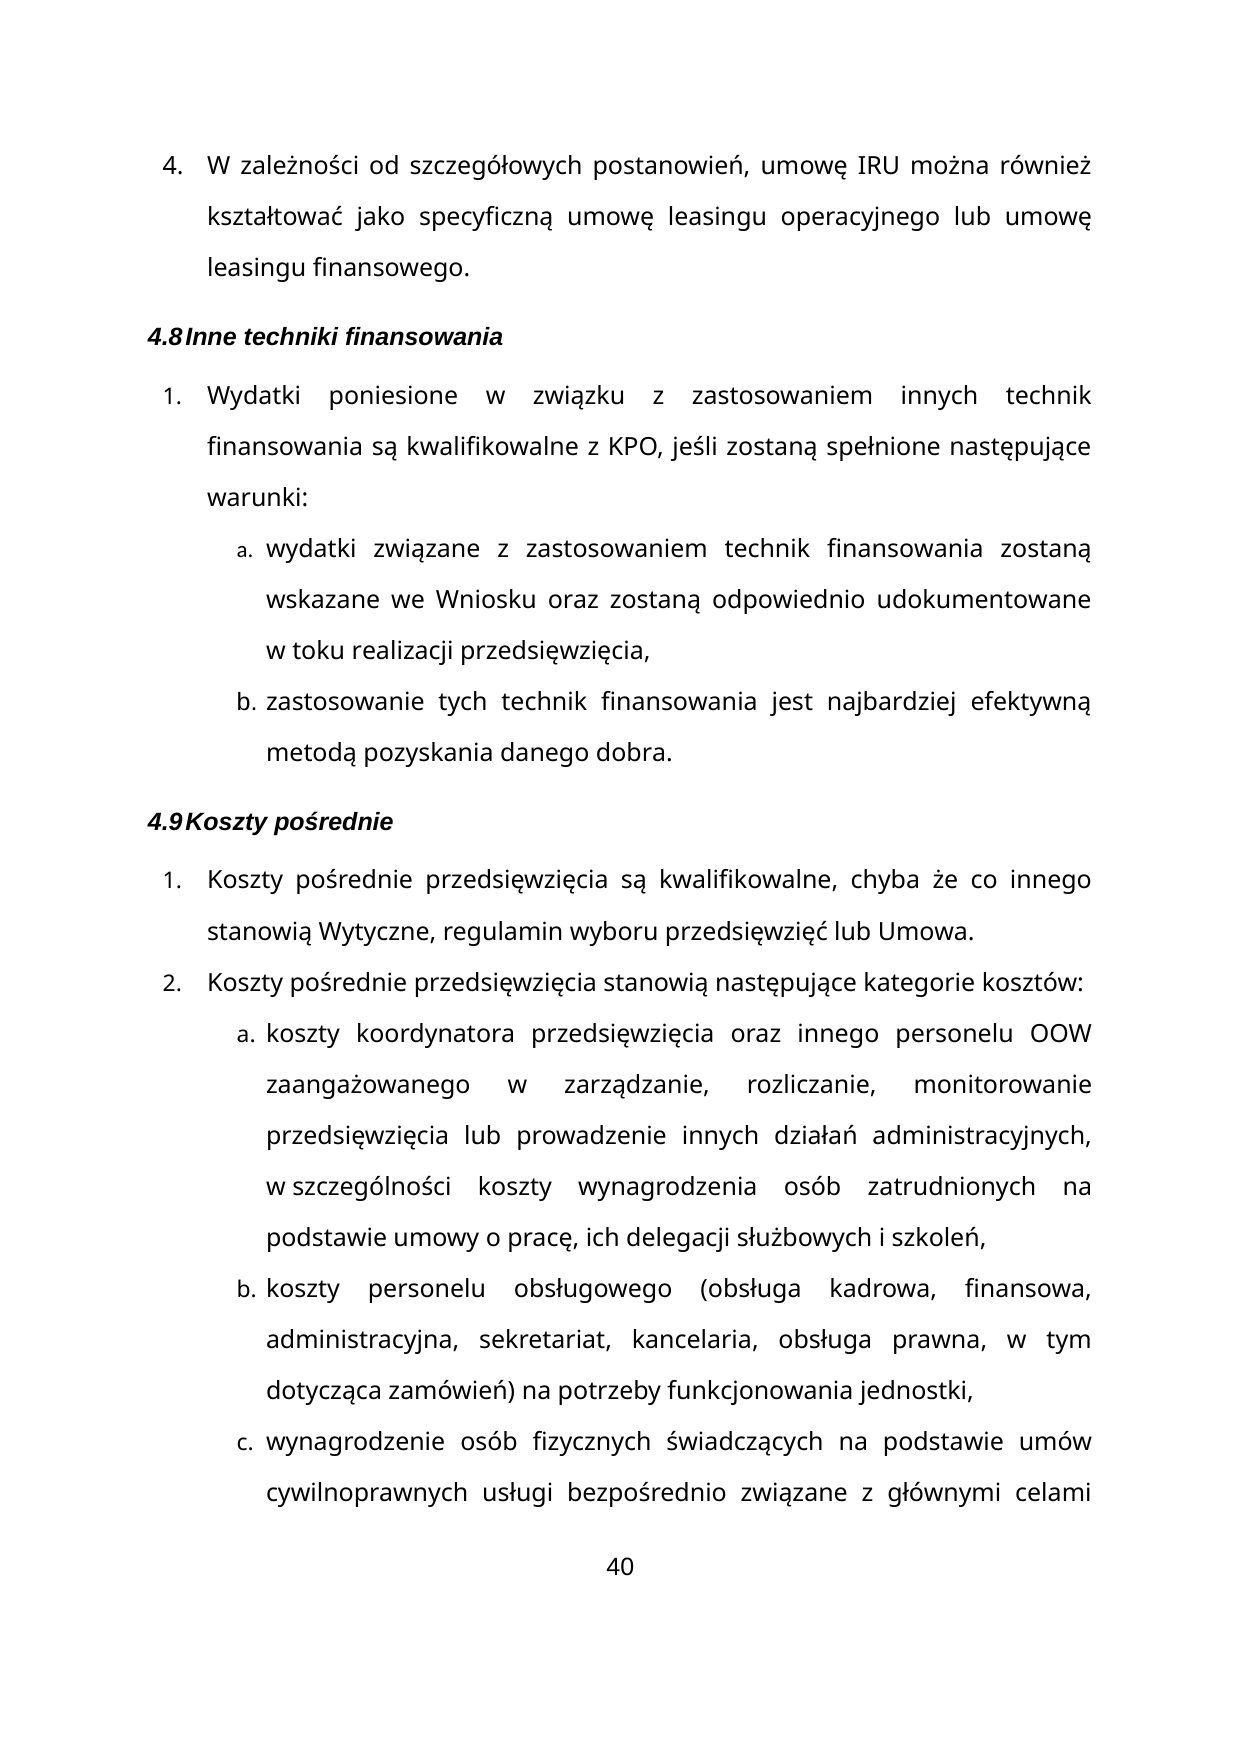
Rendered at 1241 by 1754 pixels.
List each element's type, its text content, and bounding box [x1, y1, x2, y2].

list Koszty pośrednie przedsięwzięcia są kwalifikowalne, chyba że co innego stanowią Wytyczne, regulamin wyboru przedsięwzięć lub Umowa. [162, 862, 1092, 947]
list W zależności od szczegółowych postanowień, umowę IRU można również kształtować jako specyficzną umowę leasingu operacyjnego lub umowę leasingu finansowego. [162, 148, 1092, 284]
list zastosowanie tych technik finansowania jest najbardziej efektywną metodą pozyskania danego dobra. [236, 683, 1092, 769]
list koszty koordynatora przedsięwzięcia oraz innego personelu OOW zaangażowanego w zarządzanie, rozliczanie, monitorowanie przedsięwzięcia lub prowadzenie innych działań administracyjnych, w szczególności koszty wynagrodzenia osób zatrudnionych na podstawie umowy o pracę, ich delegacji służbowych i szkoleń, [236, 1015, 1092, 1253]
subtitle Koszty pośrednie [148, 806, 1092, 835]
subtitle Inne techniki finansowania [148, 322, 1092, 350]
list Wydatki poniesione w związku z zastosowaniem innych technik finansowania są kwalifikowalne z KPO, jeśli zostaną spełnione następujące warunki: [162, 377, 1092, 513]
list wydatki związane z zastosowaniem technik finansowania zostaną wskazane we Wniosku oraz zostaną odpowiednio udokumentowane w toku realizacji przedsięwzięcia, [236, 530, 1092, 667]
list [236, 1423, 1092, 1509]
list koszty personelu obsługowego (obsługa kadrowa, finansowa, administracyjna, sekretariat, kancelaria, obsługa prawna, w tym dotycząca zamówień) na potrzeby funkcjonowania jednostki, [236, 1270, 1092, 1407]
list Koszty pośrednie przedsięwzięcia stanowią następujące kategorie kosztów: [162, 964, 1092, 998]
